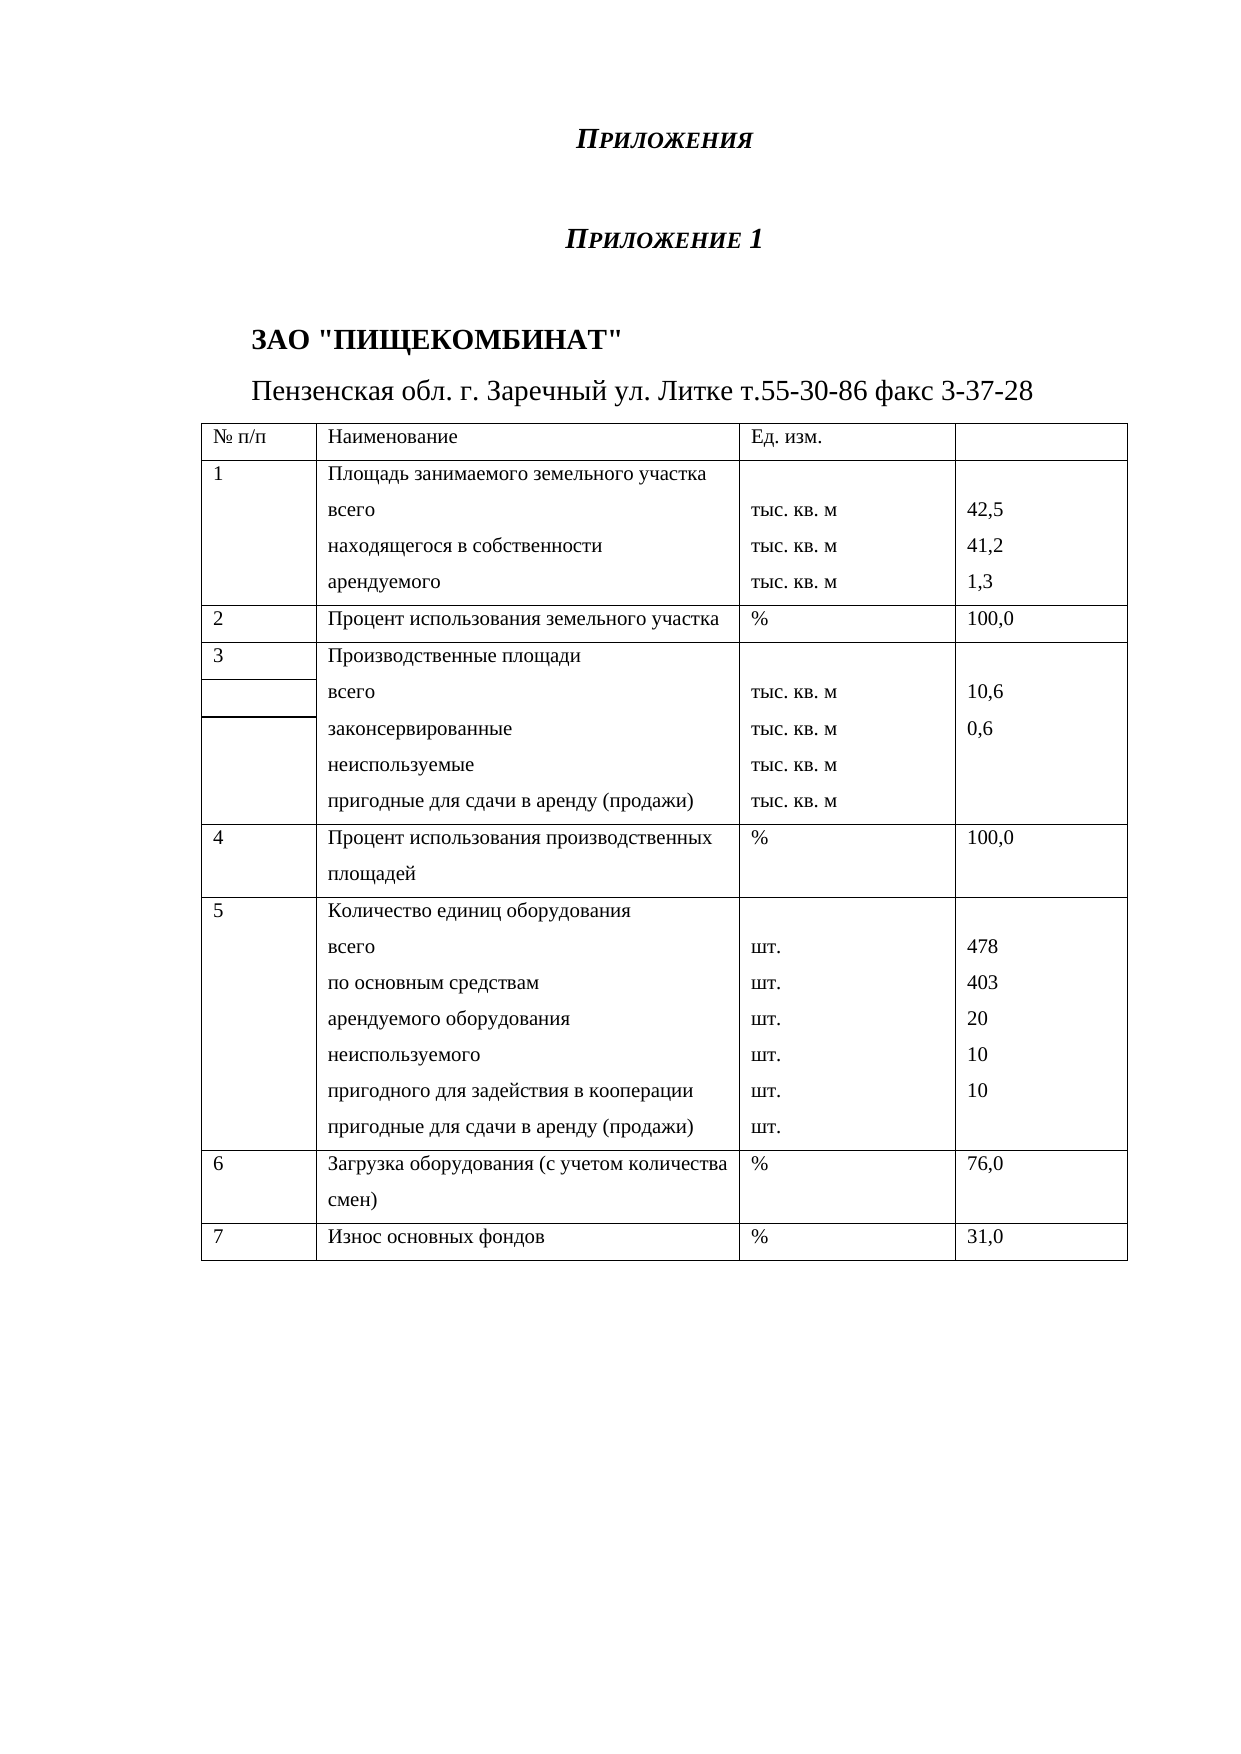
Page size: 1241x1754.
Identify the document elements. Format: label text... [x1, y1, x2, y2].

table_cell Количество единиц оборудования всего по основным средствам арендуемого оборудования неиспользуемого пригодного для задействия в кооперации пригодные для сдачи в аренду (продажи) [317, 898, 739, 1150]
table_cell 31,0 [956, 1224, 1127, 1260]
table_cell [202, 680, 316, 716]
table_cell Износ основных фондов [317, 1224, 739, 1260]
table_cell 2 [202, 606, 316, 642]
table_cell % [740, 606, 955, 642]
table_cell % [740, 825, 955, 897]
table_cell Процент использования земельного участка [317, 606, 739, 642]
table_cell шт. шт. шт. шт. шт. шт. [740, 898, 955, 1150]
table_cell Производственные площади всего законсервированные неиспользуемые пригодные для сдачи в аренду (продажи) [317, 643, 739, 823]
table_header [956, 424, 1127, 460]
table_cell Площадь занимаемого земельного участка всего нaxoдящегося в собственности арендуемого [317, 461, 739, 605]
table_cell 5 [202, 898, 316, 1150]
table_header Наименование [317, 424, 739, 460]
table_cell 4 [202, 825, 316, 897]
table_cell 3 [202, 643, 316, 679]
table_cell 100,0 [956, 825, 1127, 897]
text ЗАО "ПИЩЕКОМБИНАТ" [177, 322, 1152, 356]
table_cell 76,0 [956, 1151, 1127, 1223]
text Пензенская обл. г. Заречный ул. Литке т.55-30-86 факс 3-37-28 [177, 373, 1152, 406]
table_cell 10,6 0,6 [956, 643, 1127, 823]
table_cell [202, 718, 316, 823]
table_cell 42,5 41,2 1,3 [956, 461, 1127, 605]
table_cell 7 [202, 1224, 316, 1260]
table_header № п/п [202, 424, 316, 460]
text Приложение 1 [177, 222, 1152, 255]
table_cell тыс. кв. м тыс. кв. м тыс. кв. м тыс. кв. м [740, 643, 955, 823]
table_cell тыс. кв. м тыс. кв. м тыс. кв. м [740, 461, 955, 605]
table_cell 1 [202, 461, 316, 605]
table_cell 100,0 [956, 606, 1127, 642]
table_header Ед. изм. [740, 424, 955, 460]
table_cell 6 [202, 1151, 316, 1223]
table_cell % [740, 1224, 955, 1260]
table_cell % [740, 1151, 955, 1223]
table_cell Процент использования производственных площадей [317, 825, 739, 897]
text Приложения [177, 121, 1152, 154]
table_cell 478 403 20 10 10 [956, 898, 1127, 1150]
table_cell Загрузка оборудования (с учетом количества смен) [317, 1151, 739, 1223]
